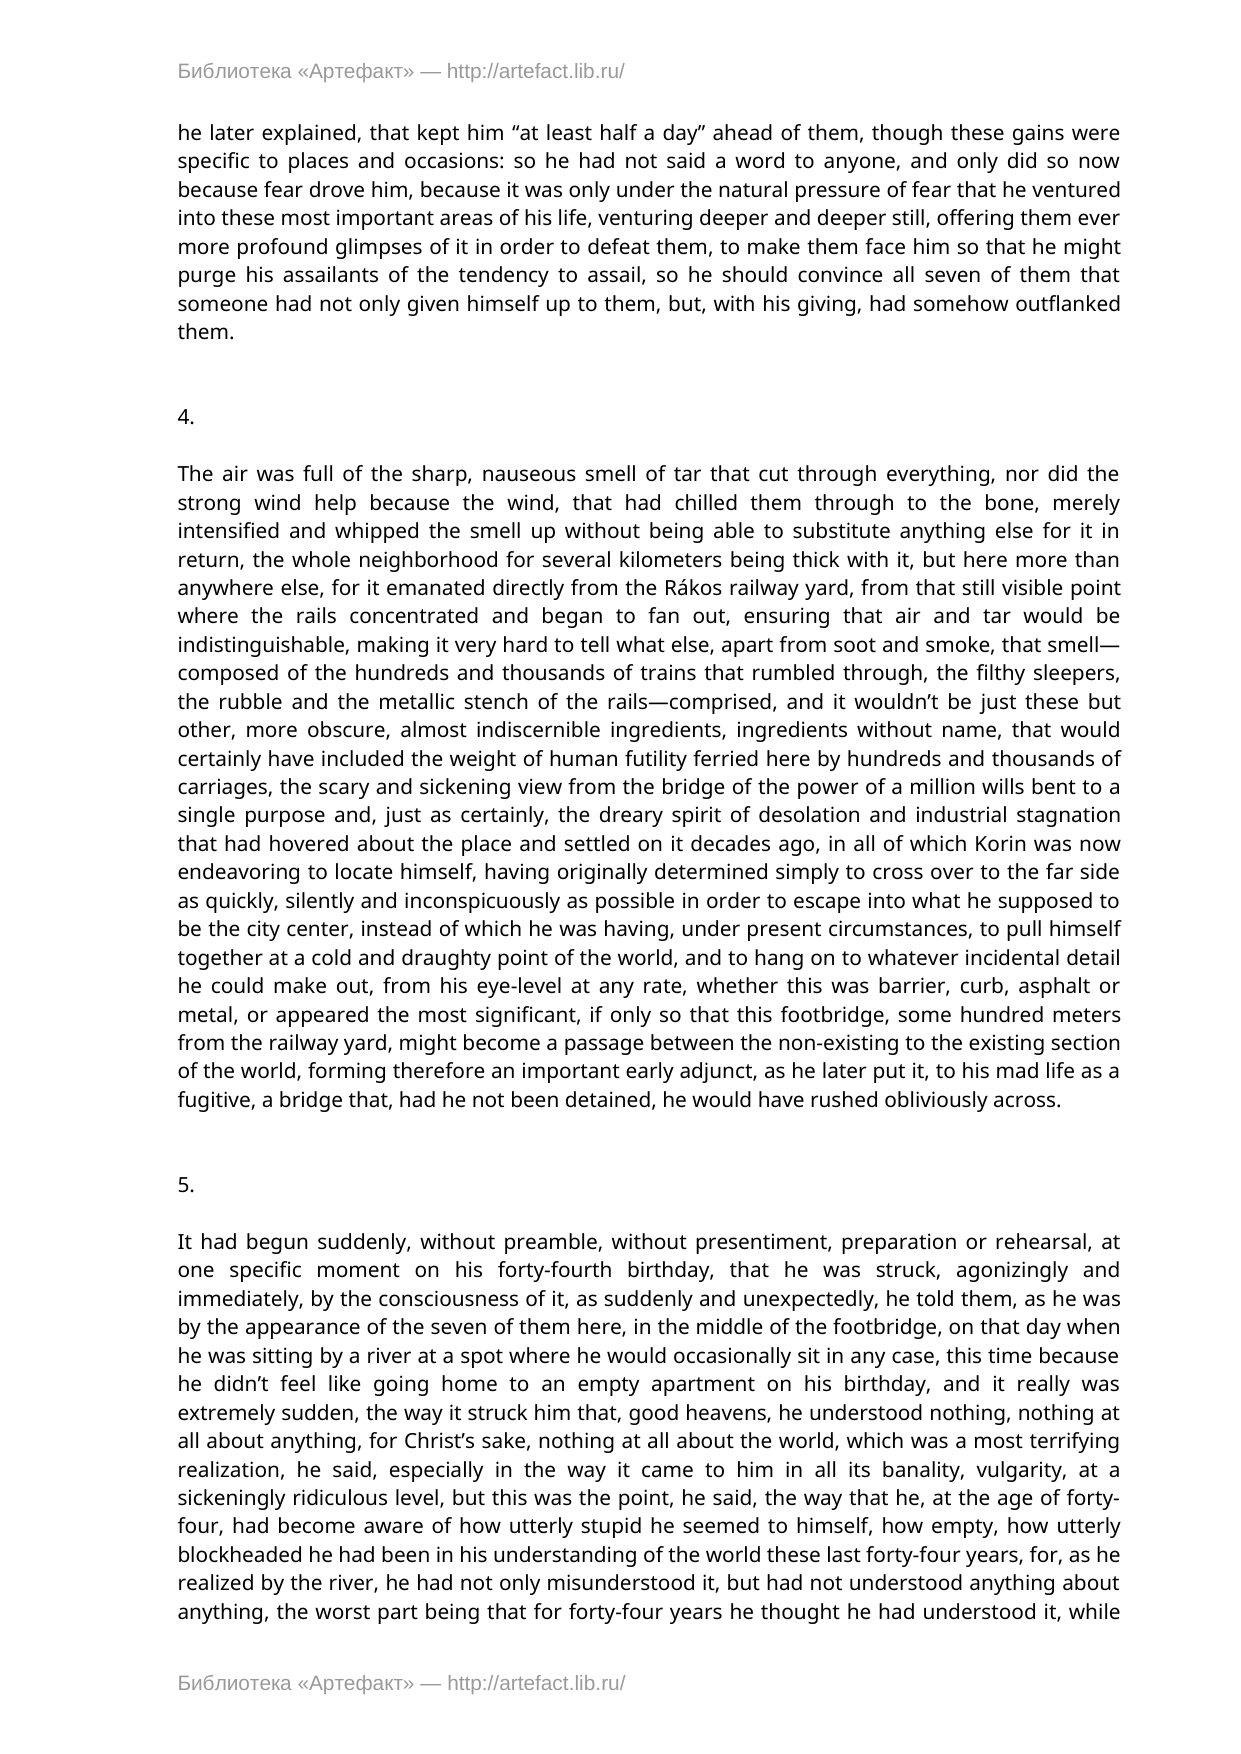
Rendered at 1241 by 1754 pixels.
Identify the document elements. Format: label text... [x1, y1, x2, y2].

text 4. [177, 402, 1122, 431]
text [177, 1227, 1122, 1625]
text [177, 118, 1122, 346]
text The air was full of the sharp, nauseous smell of tar that cut through everything, nor did the strong wind help because the wind, that had chilled them through to the bone, merely intensified and whipped the smell up without being able to substitute anything else for it in return, the whole neighborhood for several kilometers being thick with it, but here more than anywhere else, for it emanated directly from the Rákos railway yard, from that still visible point where the rails concentrated and began to fan out, ensuring that air and tar would be indistinguishable, making it very hard to tell what else, apart from soot and smoke, that smell—composed of the hundreds and thousands of trains that rumbled through, the filthy sleepers, the rubble and the metallic stench of the rails—comprised, and it wouldn’t be just these but other, more obscure, almost indiscernible ingredients, ingredients without name, that would certainly have included the weight of human futility ferried here by hundreds and thousands of carriages, the scary and sickening view from the bridge of the power of a million wills bent to a single purpose and, just as certainly, the dreary spirit of desolation and industrial stagnation that had hovered about the place and settled on it decades ago, in all of which Korin was now endeavoring to locate himself, having originally determined simply to cross over to the far side as quickly, silently and inconspicuously as possible in order to escape into what he supposed to be the city center, instead of which he was having, under present circumstances, to pull himself together at a cold and draughty point of the world, and to hang on to whatever incidental detail he could make out, from his eye-level at any rate, whether this was barrier, curb, asphalt or metal, or appeared the most significant, if only so that this footbridge, some hundred meters from the railway yard, might become a passage between the non-existing to the existing section of the world, forming therefore an important early adjunct, as he later put it, to his mad life as a fugitive, a bridge that, had he not been detained, he would have rushed obliviously across. [177, 459, 1122, 1113]
text 5. [177, 1170, 1122, 1199]
